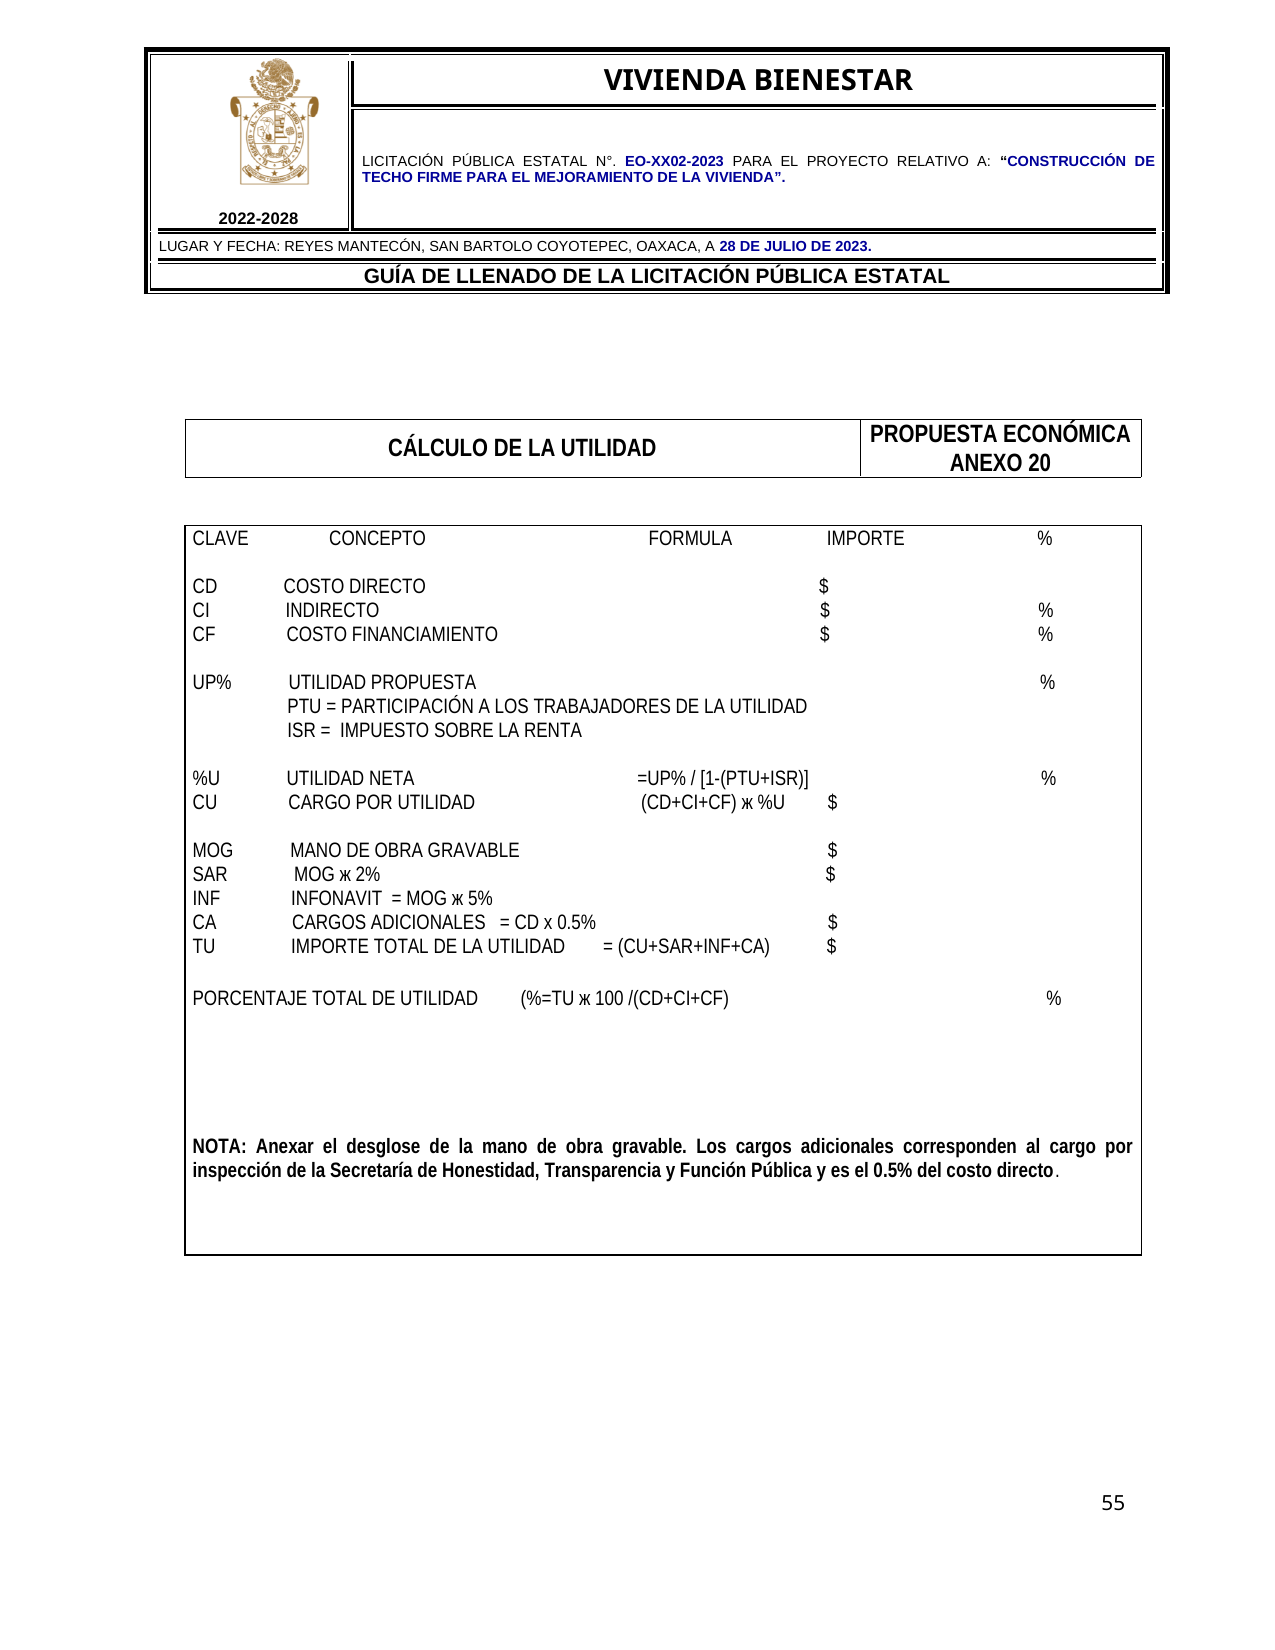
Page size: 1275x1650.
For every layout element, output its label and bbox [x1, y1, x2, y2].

picture [225, 55, 322, 183]
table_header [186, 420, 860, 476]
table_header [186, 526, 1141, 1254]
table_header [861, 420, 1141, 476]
